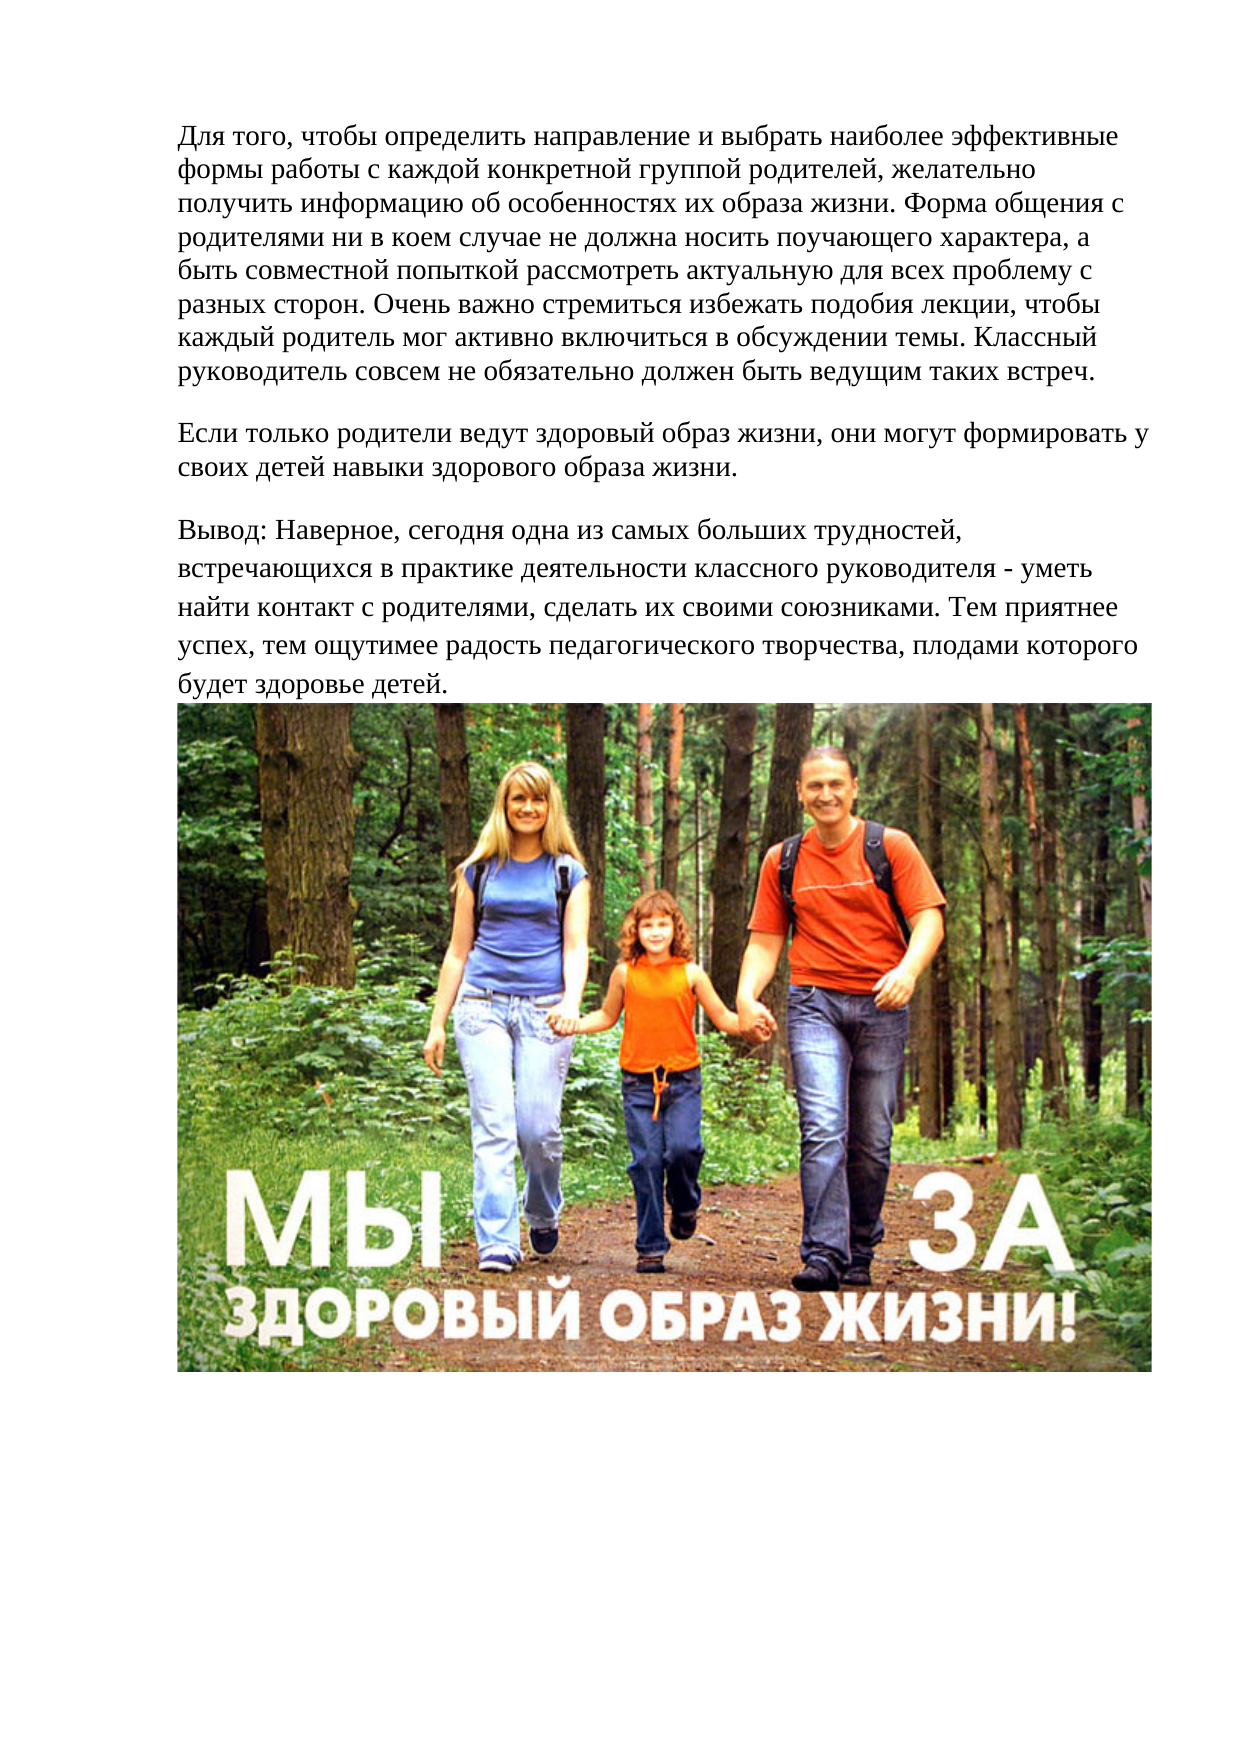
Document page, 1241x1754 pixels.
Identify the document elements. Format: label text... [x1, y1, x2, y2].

text И классный руководитель, и родители должны осознать, что они совместно работают на будущее – на здоровье детей, семьи. [177, 118, 1152, 185]
text Для того, чтобы определить направление и выбрать наиболее эффективные формы работы с каждой конкретной группой родителей, желательно получить информацию об особенностях их образа жизни. Форма общения с родителями ни в коем случае не должна носить поучающего характера, а быть совместной попыткой рассмотреть актуальную для всех проблему с разных сторон. Очень важно стремиться избежать подобия лекции, чтобы каждый родитель мог активно включиться в обсуждении темы. Классный руководитель совсем не обязательно должен быть ведущим таких встреч. [177, 214, 1152, 483]
text Вывод: Наверное, сегодня одна из самых больших трудностей, встречающихся в практике деятельности классного руководителя - уметь найти контакт с родителями, сделать их своими союзниками. Тем приятнее успех, тем ощутимее радость педагогического творчества, плодами которого будет здоровье детей. [177, 608, 1152, 800]
text Если только родители ведут здоровый образ жизни, они могут формировать у своих детей навыки здорового образа жизни. [177, 512, 1152, 579]
picture [177, 800, 1152, 1468]
